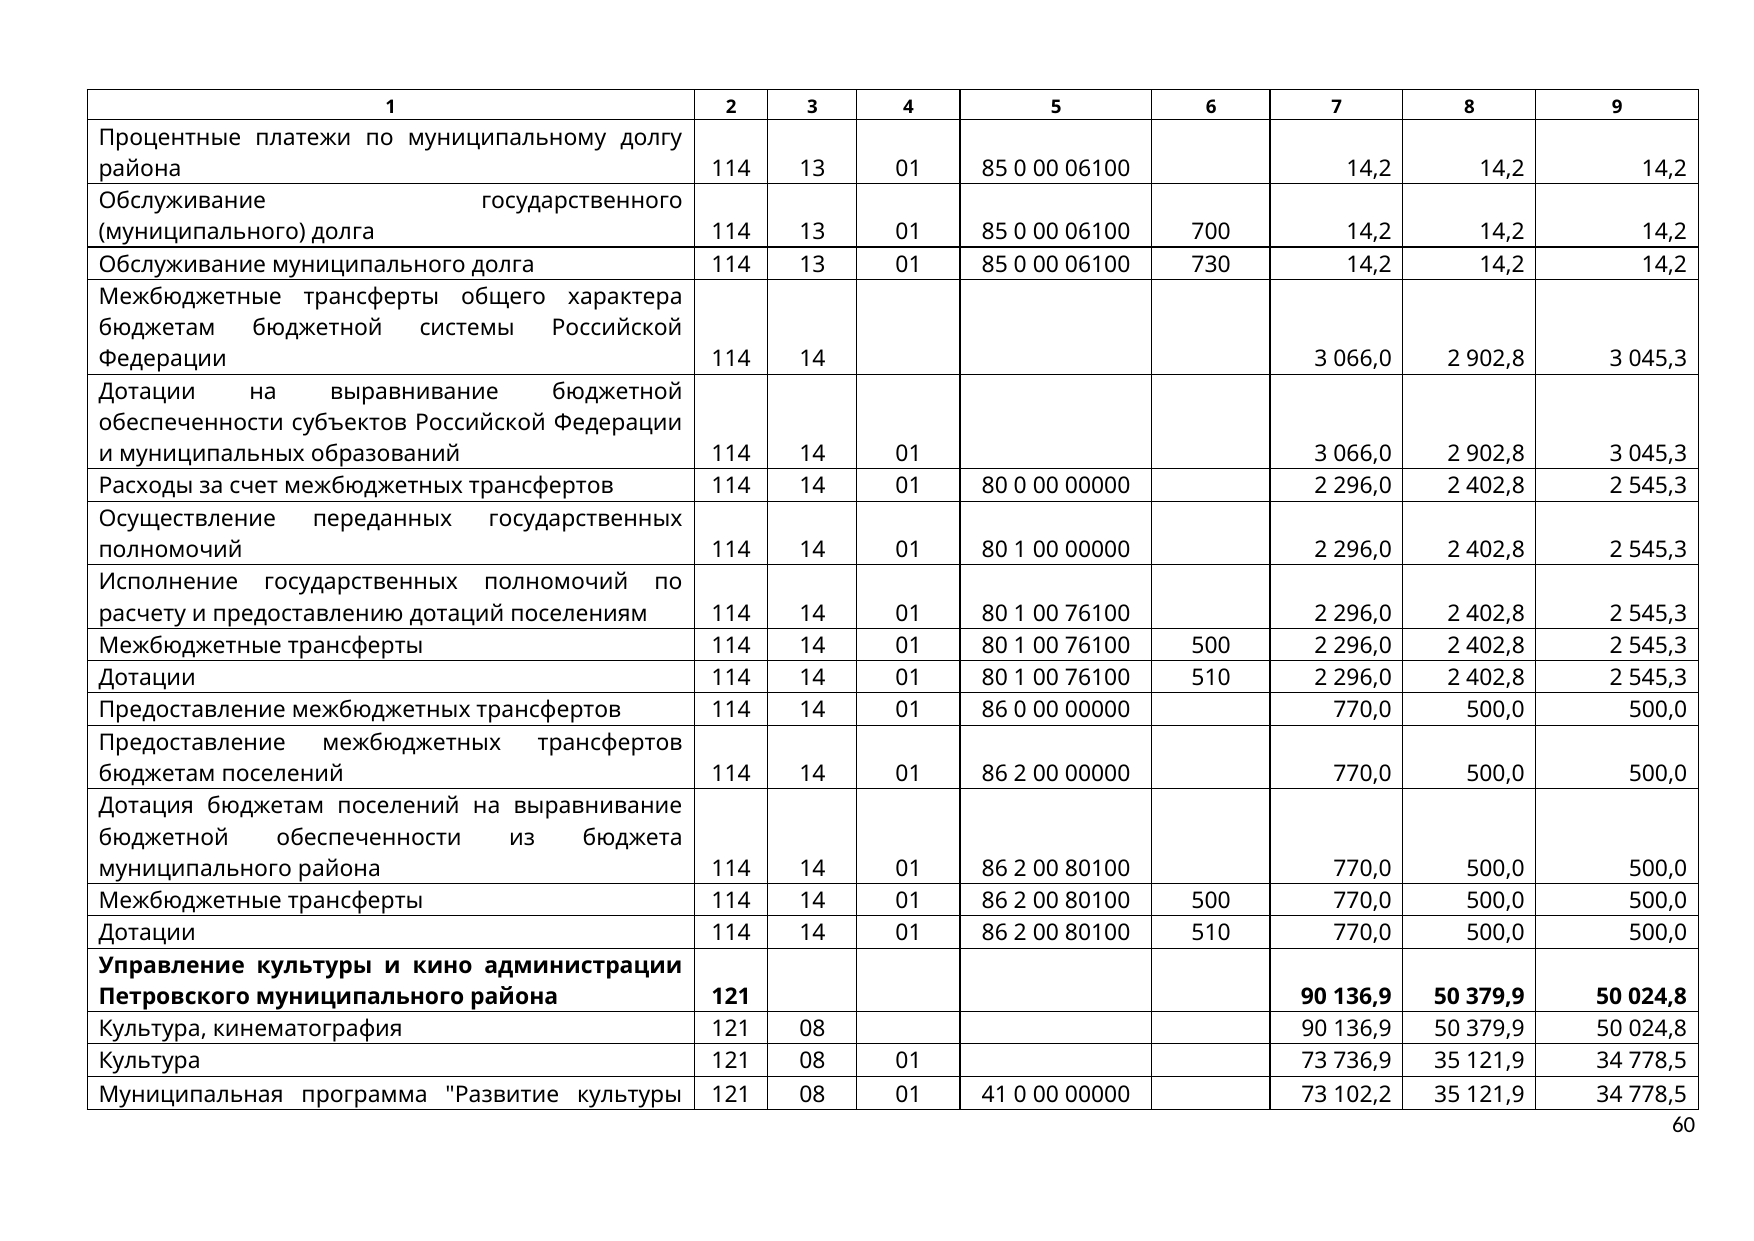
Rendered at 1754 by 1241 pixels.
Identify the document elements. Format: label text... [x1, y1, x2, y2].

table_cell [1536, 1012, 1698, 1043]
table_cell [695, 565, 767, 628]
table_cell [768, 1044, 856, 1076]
table_header 9 [1536, 90, 1698, 119]
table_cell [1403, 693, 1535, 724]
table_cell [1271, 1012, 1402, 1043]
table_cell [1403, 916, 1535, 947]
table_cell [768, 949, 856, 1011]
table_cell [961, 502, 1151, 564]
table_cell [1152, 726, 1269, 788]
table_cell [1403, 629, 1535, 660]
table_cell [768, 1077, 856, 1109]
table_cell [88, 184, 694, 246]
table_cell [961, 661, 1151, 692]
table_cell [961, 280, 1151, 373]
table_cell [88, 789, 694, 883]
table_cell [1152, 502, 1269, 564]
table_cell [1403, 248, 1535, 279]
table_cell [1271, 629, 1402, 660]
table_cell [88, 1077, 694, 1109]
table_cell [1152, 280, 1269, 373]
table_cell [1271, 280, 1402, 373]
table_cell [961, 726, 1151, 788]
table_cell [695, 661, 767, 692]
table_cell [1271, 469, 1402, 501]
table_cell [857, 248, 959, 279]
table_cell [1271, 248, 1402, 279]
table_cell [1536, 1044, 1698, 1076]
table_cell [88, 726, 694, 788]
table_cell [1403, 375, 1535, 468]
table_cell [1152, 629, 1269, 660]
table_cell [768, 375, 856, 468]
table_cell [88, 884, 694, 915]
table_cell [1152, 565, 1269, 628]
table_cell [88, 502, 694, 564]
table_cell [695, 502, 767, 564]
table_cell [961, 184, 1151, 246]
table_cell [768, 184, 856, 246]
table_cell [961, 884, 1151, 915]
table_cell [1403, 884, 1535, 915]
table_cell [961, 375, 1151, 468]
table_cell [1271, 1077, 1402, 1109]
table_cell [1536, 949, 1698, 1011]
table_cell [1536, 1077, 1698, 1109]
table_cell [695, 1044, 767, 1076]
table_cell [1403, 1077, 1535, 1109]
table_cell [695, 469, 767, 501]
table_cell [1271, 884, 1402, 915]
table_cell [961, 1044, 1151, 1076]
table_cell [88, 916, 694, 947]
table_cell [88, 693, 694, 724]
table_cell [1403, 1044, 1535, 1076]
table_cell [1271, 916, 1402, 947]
table_header 3 [768, 90, 856, 119]
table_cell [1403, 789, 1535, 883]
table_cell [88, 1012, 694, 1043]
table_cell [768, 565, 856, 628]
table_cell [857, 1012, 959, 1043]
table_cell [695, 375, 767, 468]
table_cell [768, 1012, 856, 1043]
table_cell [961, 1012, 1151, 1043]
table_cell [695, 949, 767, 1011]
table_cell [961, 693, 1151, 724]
table_header 6 [1152, 90, 1269, 119]
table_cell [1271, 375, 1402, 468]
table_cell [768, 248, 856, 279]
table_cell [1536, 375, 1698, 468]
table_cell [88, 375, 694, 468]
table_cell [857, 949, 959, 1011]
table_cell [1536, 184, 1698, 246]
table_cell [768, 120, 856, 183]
table_header 7 [1271, 90, 1402, 119]
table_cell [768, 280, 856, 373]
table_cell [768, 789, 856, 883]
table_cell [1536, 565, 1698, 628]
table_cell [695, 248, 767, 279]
table_header 8 [1403, 90, 1535, 119]
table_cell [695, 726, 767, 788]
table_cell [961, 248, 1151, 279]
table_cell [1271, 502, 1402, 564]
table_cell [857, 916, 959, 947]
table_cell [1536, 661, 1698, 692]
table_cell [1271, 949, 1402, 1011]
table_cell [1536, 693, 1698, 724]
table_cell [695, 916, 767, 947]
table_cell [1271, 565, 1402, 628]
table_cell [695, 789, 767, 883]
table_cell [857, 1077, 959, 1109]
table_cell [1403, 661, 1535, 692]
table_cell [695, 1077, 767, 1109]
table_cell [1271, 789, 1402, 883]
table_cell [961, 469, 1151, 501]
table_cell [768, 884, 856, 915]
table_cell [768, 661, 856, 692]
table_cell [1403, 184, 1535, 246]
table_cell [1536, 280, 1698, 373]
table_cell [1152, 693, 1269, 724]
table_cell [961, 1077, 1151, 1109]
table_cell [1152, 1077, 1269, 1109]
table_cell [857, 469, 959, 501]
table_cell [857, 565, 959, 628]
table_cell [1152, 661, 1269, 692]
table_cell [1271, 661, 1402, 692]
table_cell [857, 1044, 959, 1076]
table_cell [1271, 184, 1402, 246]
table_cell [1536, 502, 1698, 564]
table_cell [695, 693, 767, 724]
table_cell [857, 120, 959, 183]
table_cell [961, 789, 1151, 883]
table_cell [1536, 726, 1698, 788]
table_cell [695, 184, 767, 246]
table_header 4 [857, 90, 959, 119]
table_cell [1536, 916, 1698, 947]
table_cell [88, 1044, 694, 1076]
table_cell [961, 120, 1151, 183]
table_header 1 [88, 90, 694, 119]
table_header 2 [695, 90, 767, 119]
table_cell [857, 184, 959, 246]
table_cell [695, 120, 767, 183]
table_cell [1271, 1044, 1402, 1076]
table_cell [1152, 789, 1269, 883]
table_header 5 [961, 90, 1151, 119]
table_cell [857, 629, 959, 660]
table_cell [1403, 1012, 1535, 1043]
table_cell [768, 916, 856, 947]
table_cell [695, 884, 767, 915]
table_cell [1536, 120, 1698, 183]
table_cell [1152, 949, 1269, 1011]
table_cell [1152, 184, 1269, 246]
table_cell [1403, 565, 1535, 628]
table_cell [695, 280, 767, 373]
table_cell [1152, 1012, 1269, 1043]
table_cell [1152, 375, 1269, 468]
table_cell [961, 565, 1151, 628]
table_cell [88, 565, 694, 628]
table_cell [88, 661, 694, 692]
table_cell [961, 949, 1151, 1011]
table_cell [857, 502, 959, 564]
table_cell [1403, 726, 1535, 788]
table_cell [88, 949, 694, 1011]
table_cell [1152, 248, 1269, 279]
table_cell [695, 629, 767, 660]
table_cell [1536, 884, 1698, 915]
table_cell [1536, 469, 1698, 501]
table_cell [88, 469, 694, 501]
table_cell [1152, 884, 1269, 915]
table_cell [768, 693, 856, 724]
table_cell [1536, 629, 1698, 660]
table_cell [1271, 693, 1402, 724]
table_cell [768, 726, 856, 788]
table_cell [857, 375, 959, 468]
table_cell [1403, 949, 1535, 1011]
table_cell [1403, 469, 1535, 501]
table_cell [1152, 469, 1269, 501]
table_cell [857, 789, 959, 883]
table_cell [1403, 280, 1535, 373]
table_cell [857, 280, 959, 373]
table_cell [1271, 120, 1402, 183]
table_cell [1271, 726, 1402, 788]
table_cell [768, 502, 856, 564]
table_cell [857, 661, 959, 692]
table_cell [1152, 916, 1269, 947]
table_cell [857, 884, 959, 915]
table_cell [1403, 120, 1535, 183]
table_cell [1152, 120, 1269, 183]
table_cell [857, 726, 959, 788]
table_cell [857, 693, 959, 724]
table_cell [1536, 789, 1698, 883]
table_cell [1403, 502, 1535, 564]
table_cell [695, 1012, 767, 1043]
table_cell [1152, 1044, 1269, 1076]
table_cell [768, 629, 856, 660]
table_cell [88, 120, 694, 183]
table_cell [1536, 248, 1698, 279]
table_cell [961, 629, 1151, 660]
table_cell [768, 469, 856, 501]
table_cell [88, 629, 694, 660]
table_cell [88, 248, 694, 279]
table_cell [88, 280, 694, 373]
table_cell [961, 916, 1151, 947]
